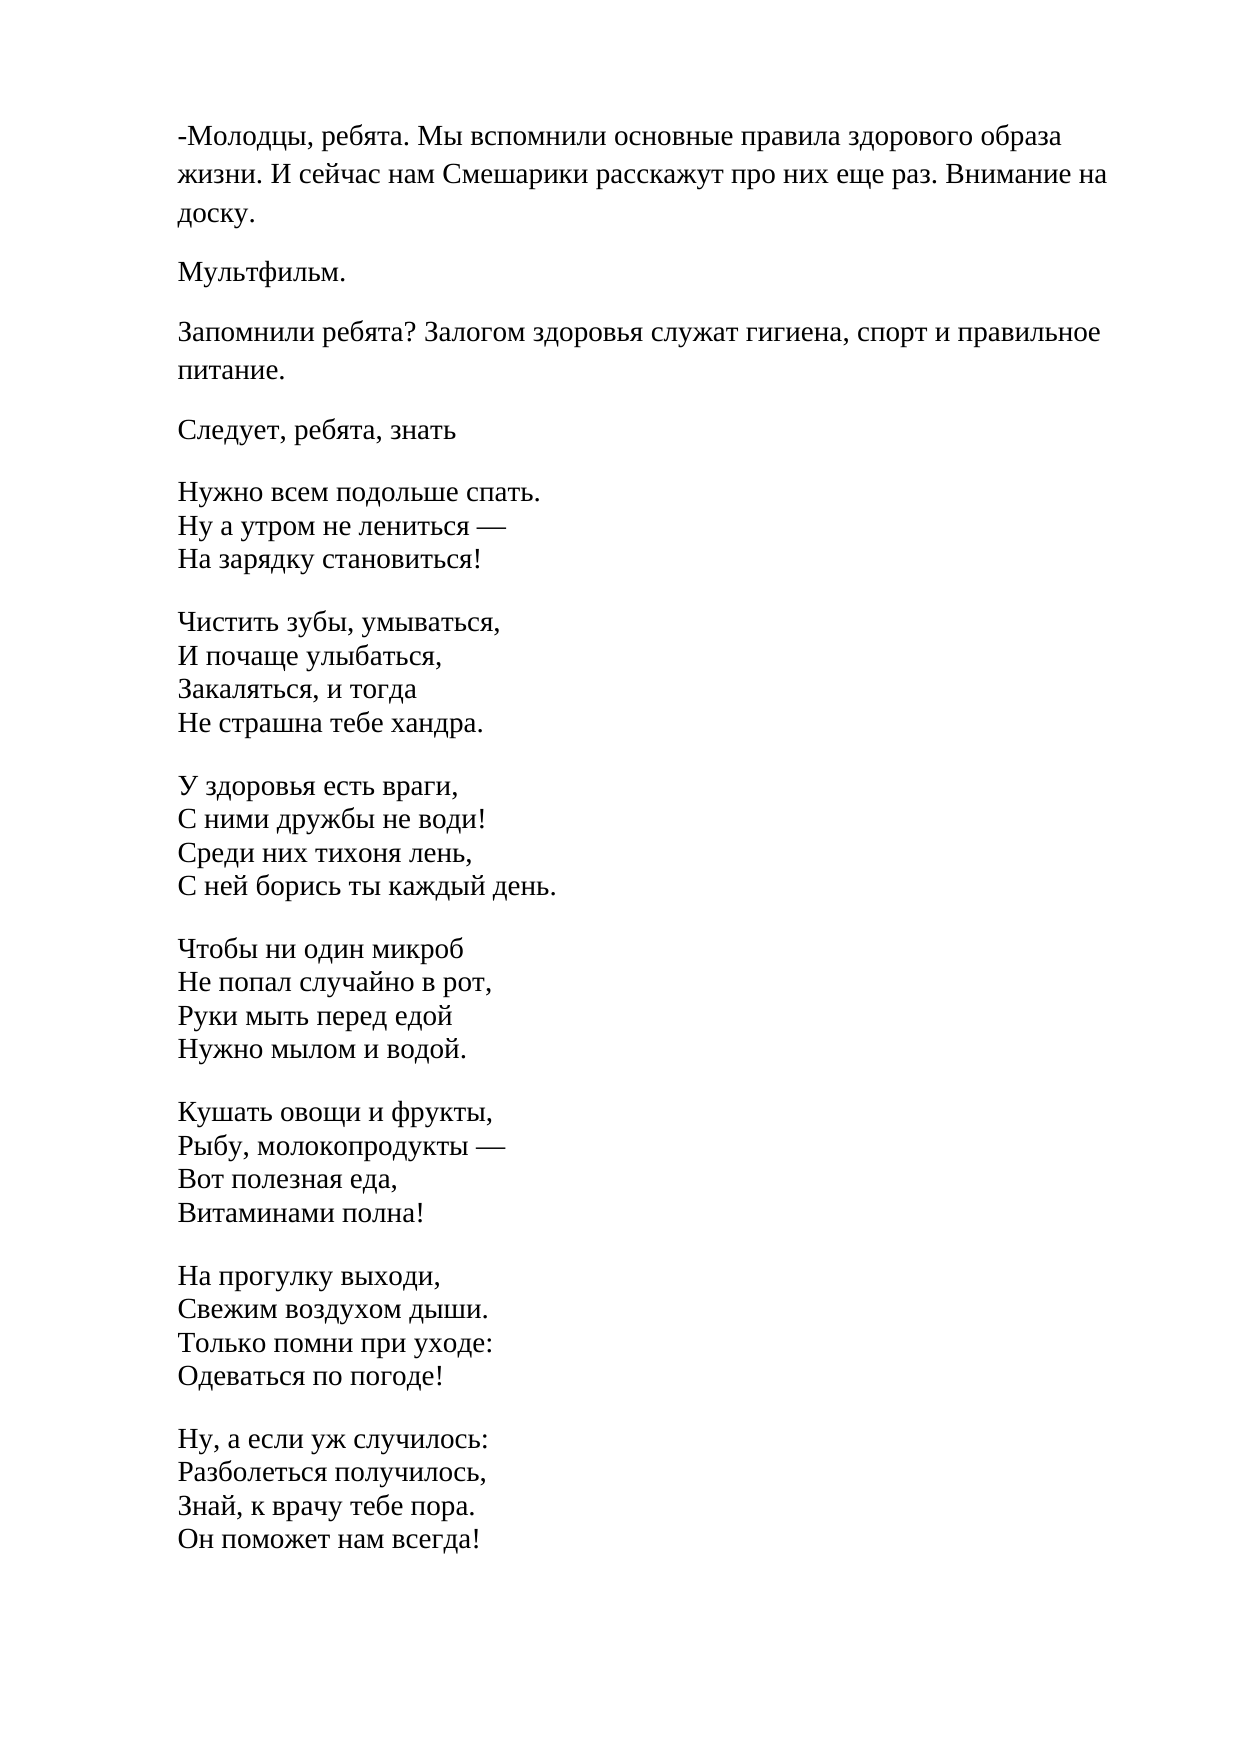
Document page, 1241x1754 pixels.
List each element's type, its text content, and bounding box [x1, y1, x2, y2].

text Мультфильм. [177, 254, 1152, 288]
text Чтобы ни один микроб Не попал случайно в рот, Руки мыть перед едой Нужно мылом и водой. [177, 931, 1152, 1065]
text -Молодцы, ребята. Мы вспомнили основные правила здорового образа жизни. И сейчас нам Смешарики расскажут про них еще раз. Внимание на доску. [177, 118, 1152, 229]
text Чистить зубы, умываться, И почаще улыбаться, Закаляться, и тогда Не страшна тебе хандра. [177, 604, 1152, 738]
text Ну, а если уж случилось: Разболеться получилось, Знай, к врачу тебе пора. Он поможет нам всегда! [177, 1421, 1152, 1555]
text Следует, ребята, знать [177, 412, 1152, 445]
text Запомнили ребята? Залогом здоровья служат гигиена, спорт и правильное питание. [177, 314, 1152, 386]
text Кушать овощи и фрукты, Рыбу, молокопродукты — Вот полезная еда, Витаминами полна! [177, 1094, 1152, 1228]
text Нужно всем подольше спать. Ну а утром не лениться — На зарядку становиться! [177, 474, 1152, 575]
text На прогулку выходи, Свежим воздухом дыши. Только помни при уходе: Одеваться по погоде! [177, 1258, 1152, 1392]
text У здоровья есть враги, С ними дружбы не води! Среди них тихоня лень, С ней борись ты каждый день. [177, 768, 1152, 902]
